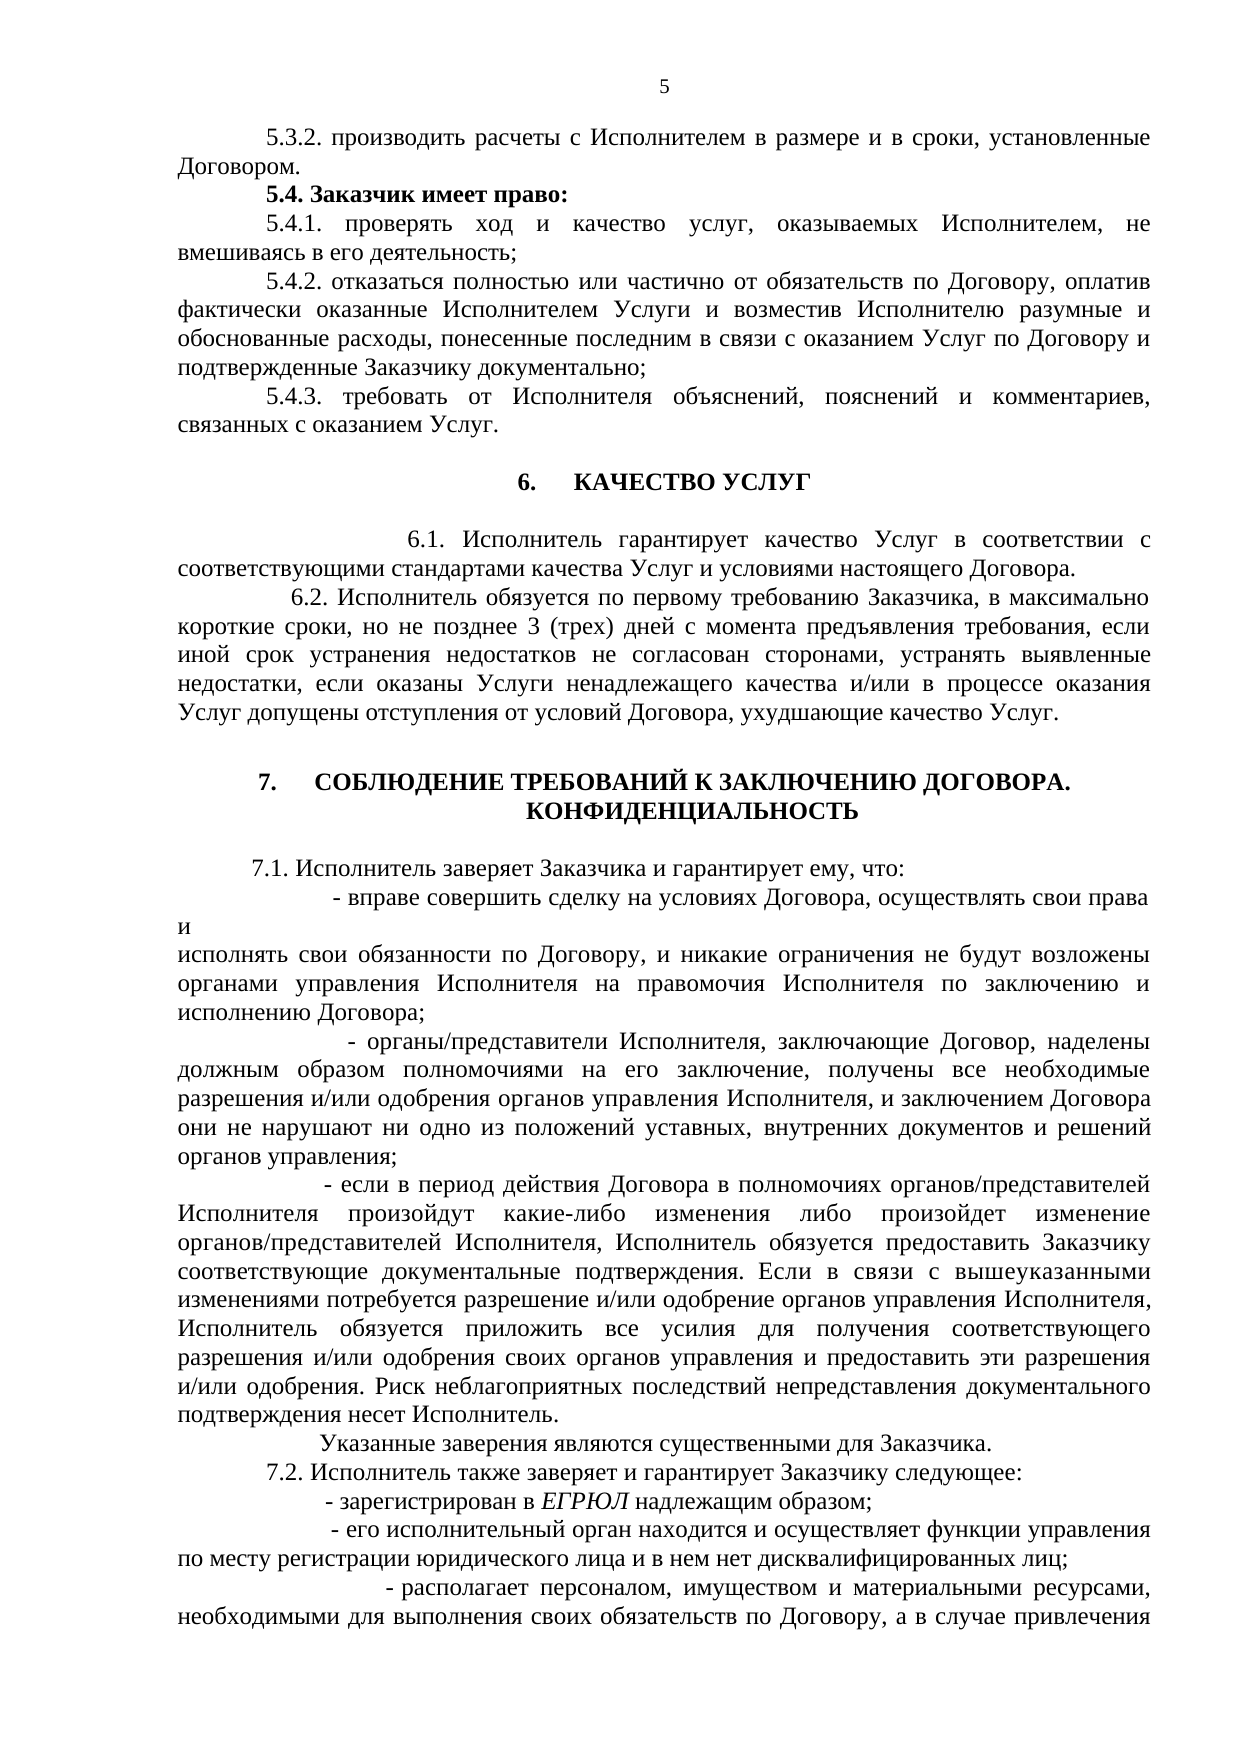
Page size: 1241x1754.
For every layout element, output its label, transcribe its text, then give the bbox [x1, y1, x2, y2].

text 7.2. Исполнитель также заверяет и гарантирует Заказчику следующее: [177, 1457, 1152, 1486]
text 5.4. Заказчик имеет право: [177, 179, 1152, 208]
text 5.4.3. требовать от Исполнителя объяснений, пояснений и комментариев, связанных с оказанием Услуг. [177, 381, 1152, 438]
text - органы/представители Исполнителя, заключающие Договор, наделены должным образом полномочиями на его заключение, получены все необходимые разрешения и/или одобрения органов управления Исполнителя, и заключением Договора они не нарушают ни одно из положений уставных, внутренних документов и решений органов управления; [177, 1026, 1152, 1169]
list Качество услуг [177, 467, 1152, 496]
text - вправе совершить сделку на условиях Договора, осуществлять свои права и исполнять свои обязанности по Договору, и никакие ограничения не будут возложены органами управления Исполнителя на правомочия Исполнителя по заключению и исполнению Договора; [177, 882, 1152, 1026]
text 5.3.2. производить расчеты с Исполнителем в размере и в сроки, установленные Договором. [177, 122, 1152, 179]
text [177, 1572, 1152, 1629]
text 7.1. Исполнитель заверяет Заказчика и гарантирует ему, что: [177, 853, 1152, 882]
list Соблюдение требований к заключению договора. КОНФИДЕНЦИАЛЬНОСТЬ [177, 767, 1152, 824]
text - если в период действия Договора в полномочиях органов/представителей Исполнителя произойдут какие-либо изменения либо произойдет изменение органов/представителей Исполнителя, Исполнитель обязуется предоставить Заказчику соответствующие документальные подтверждения. Если в связи с вышеуказанными изменениями потребуется разрешение и/или одобрение органов управления Исполнителя, Исполнитель обязуется приложить все усилия для получения соответствующего разрешения и/или одобрения своих органов управления и предоставить эти разрешения и/или одобрения. Риск неблагоприятных последствий непредставления документального подтверждения несет Исполнитель. [177, 1169, 1152, 1428]
text 5.4.1. проверять ход и качество услуг, оказываемых Исполнителем, не вмешиваясь в его деятельность; [177, 208, 1152, 266]
text - зарегистрирован в ЕГРЮЛ надлежащим образом; [251, 1486, 1152, 1514]
text 5.4.2. отказаться полностью или частично от обязательств по Договору, оплатив фактически оказанные Исполнителем Услуги и возместив Исполнителю разумные и обоснованные расходы, понесенные последним в связи с оказанием Услуг по Договору и подтвержденные Заказчику документально; [177, 266, 1152, 381]
text - его исполнительный орган находится и осуществляет функции управления по месту регистрации юридического лица и в нем нет дисквалифицированных лиц; [177, 1514, 1152, 1572]
text 6.2. Исполнитель обязуется по первому требованию Заказчика, в максимально короткие сроки, но не позднее 3 (трех) дней с момента предъявления требования, если иной срок устранения недостатков не согласован сторонами, устранять выявленные недостатки, если оказаны Услуги ненадлежащего качества и/или в процессе оказания Услуг допущены отступления от условий Договора, ухудшающие качество Услуг. [177, 582, 1152, 726]
text Указанные заверения являются существенными для Заказчика. [177, 1428, 1152, 1457]
text 6.1. Исполнитель гарантирует качество Услуг в соответствии с соответствующими стандартами качества Услуг и условиями настоящего Договора. [177, 524, 1152, 582]
